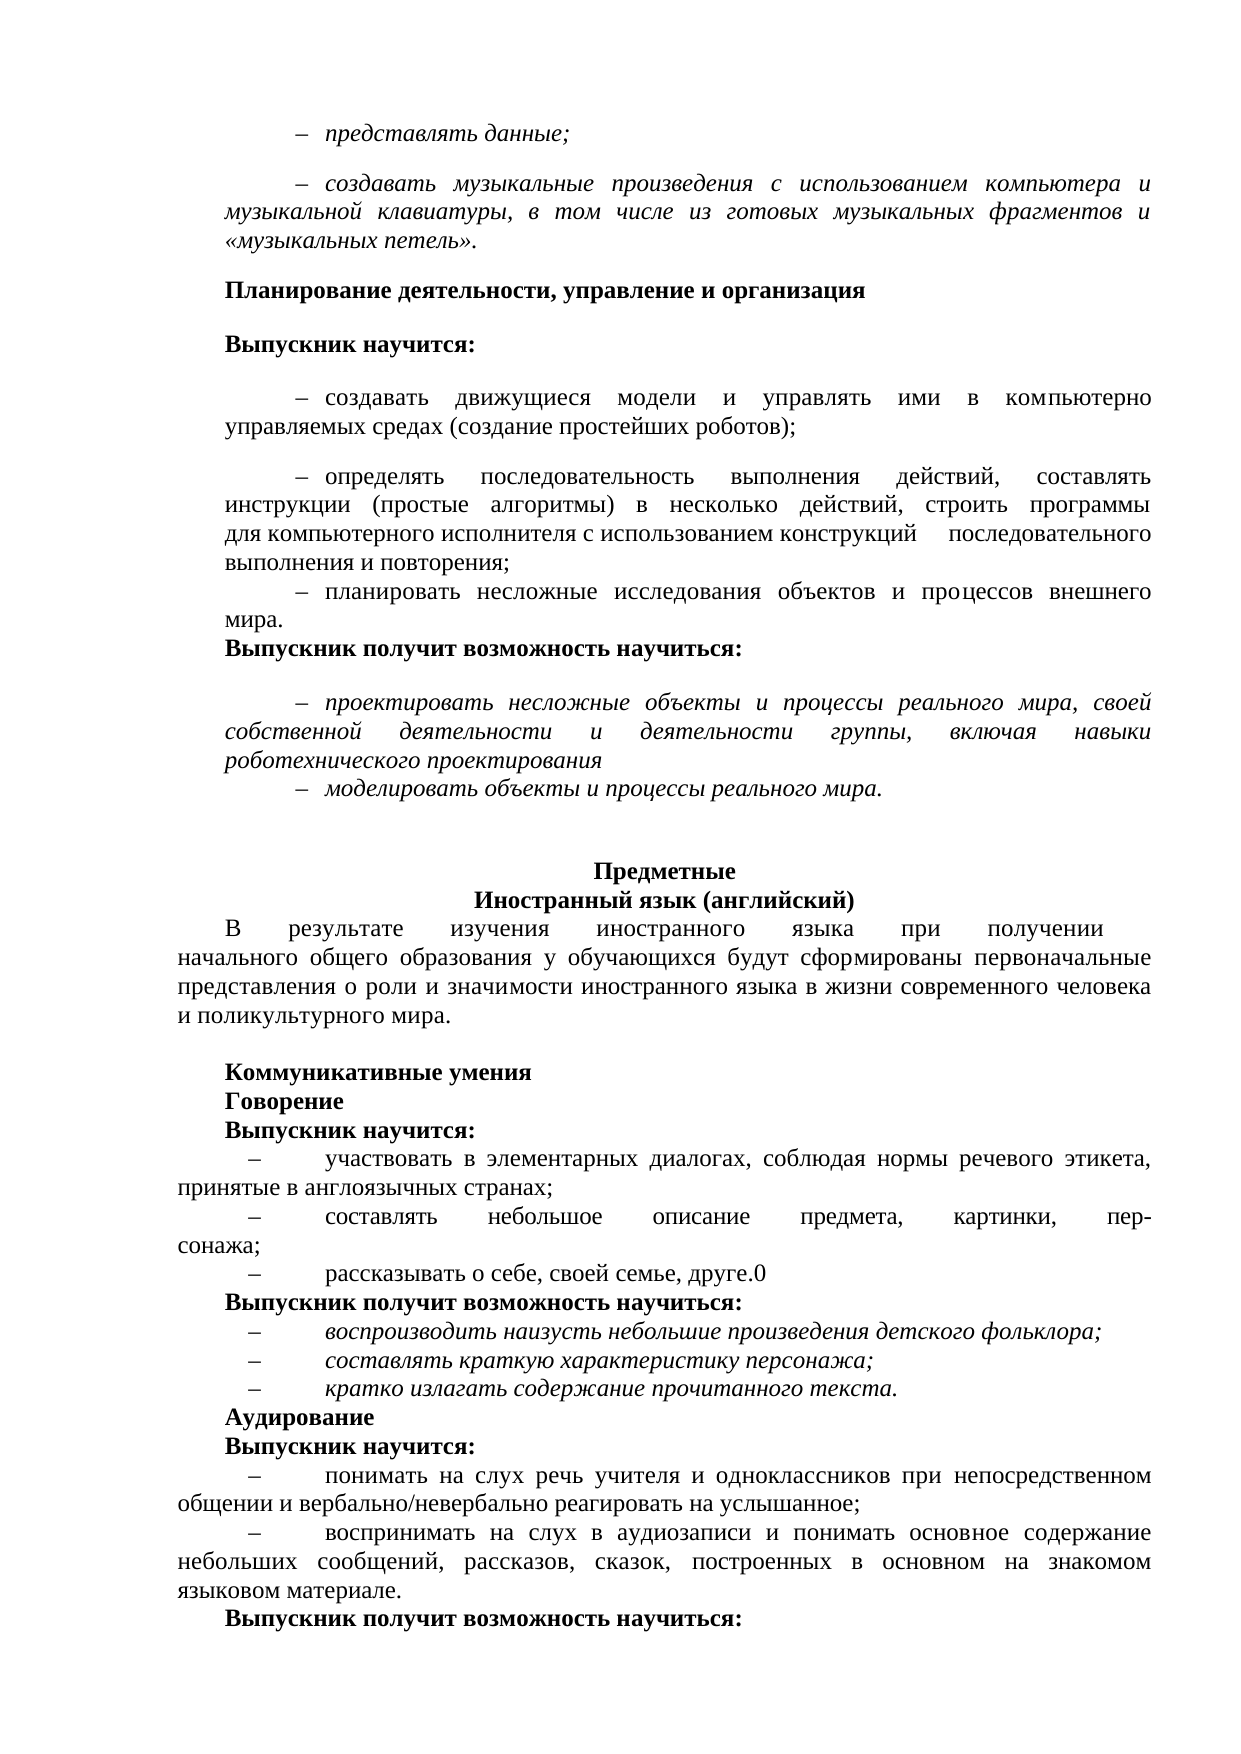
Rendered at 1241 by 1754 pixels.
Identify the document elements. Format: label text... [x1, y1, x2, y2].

text составлять небольшое описание предмета, картинки, пер- сонажа; [177, 1201, 1152, 1258]
text Выпускник получит возможность научиться: [177, 1287, 1152, 1316]
text Выпускник получит возможность научиться: [177, 1603, 1152, 1632]
text участвовать в элементарных диалогах, соблюдая нормы речевого этикета, принятые в англоязычных странах; [177, 1143, 1152, 1201]
text воспринимать на слух в аудиозаписи и понимать основное содержание небольших сообщений, рассказов, сказок, построенных в основном на знакомом языковом материале. [177, 1517, 1152, 1603]
subtitle Предметные [177, 856, 1152, 885]
text Выпускник научится: [177, 1115, 1152, 1143]
text Выпускник научится: [177, 1431, 1152, 1460]
text Выпускник получит возможность научиться: [177, 633, 1152, 662]
text кратко излагать содержание прочитанного текста. [177, 1373, 1152, 1402]
subtitle Иностранный язык (английский) [177, 885, 1152, 913]
list планировать несложные исследования объектов и процессов внешнего мира. [224, 576, 1152, 633]
list проектировать несложные объекты и процессы реального мира, своей собственной деятельности и деятельности группы, включая навыки роботехнического проектирования [224, 687, 1152, 773]
list определять последовательность выполнения действий, составлять инструкции (простые алгоритмы) в несколько действий, строить программы для компьютерного исполнителя с использованием конструкций последовательного выполнения и повторения; [224, 461, 1152, 576]
text Планирование деятельности, управление и организация [177, 275, 1152, 303]
text В результате изучения иностранного языка при получении начального общего образования у обучающихся будут сформированы первоначальные представления о роли и значимости иностранного языка в жизни современного человека и поликультурного мира. [177, 913, 1152, 1028]
text понимать на слух речь учителя и одноклассников при непосредственном общении и вербально/невербально реагировать на услышанное; [177, 1460, 1152, 1517]
text Аудирование [177, 1402, 1152, 1431]
list моделировать объекты и процессы реального мира. [224, 773, 1152, 802]
text Говорение [177, 1086, 1152, 1115]
list создавать движущиеся модели и управлять ими в компьютерно управляемых средах (создание простейших роботов); [224, 382, 1152, 440]
text Коммуникативные умения [177, 1057, 1152, 1086]
text рассказывать о себе, своей семье, друге.0 [177, 1258, 1152, 1287]
list создавать музыкальные произведения с использованием компьютера и музыкальной клавиатуры, в том числе из готовых музыкальных фрагментов и «музыкальных петель». [224, 168, 1152, 254]
list представлять данные; [224, 118, 1152, 147]
text Выпускник научится: [177, 329, 1152, 357]
text составлять краткую характеристику персонажа; [177, 1345, 1152, 1373]
text воспроизводить наизусть небольшие произведения детского фольклора; [177, 1316, 1152, 1345]
